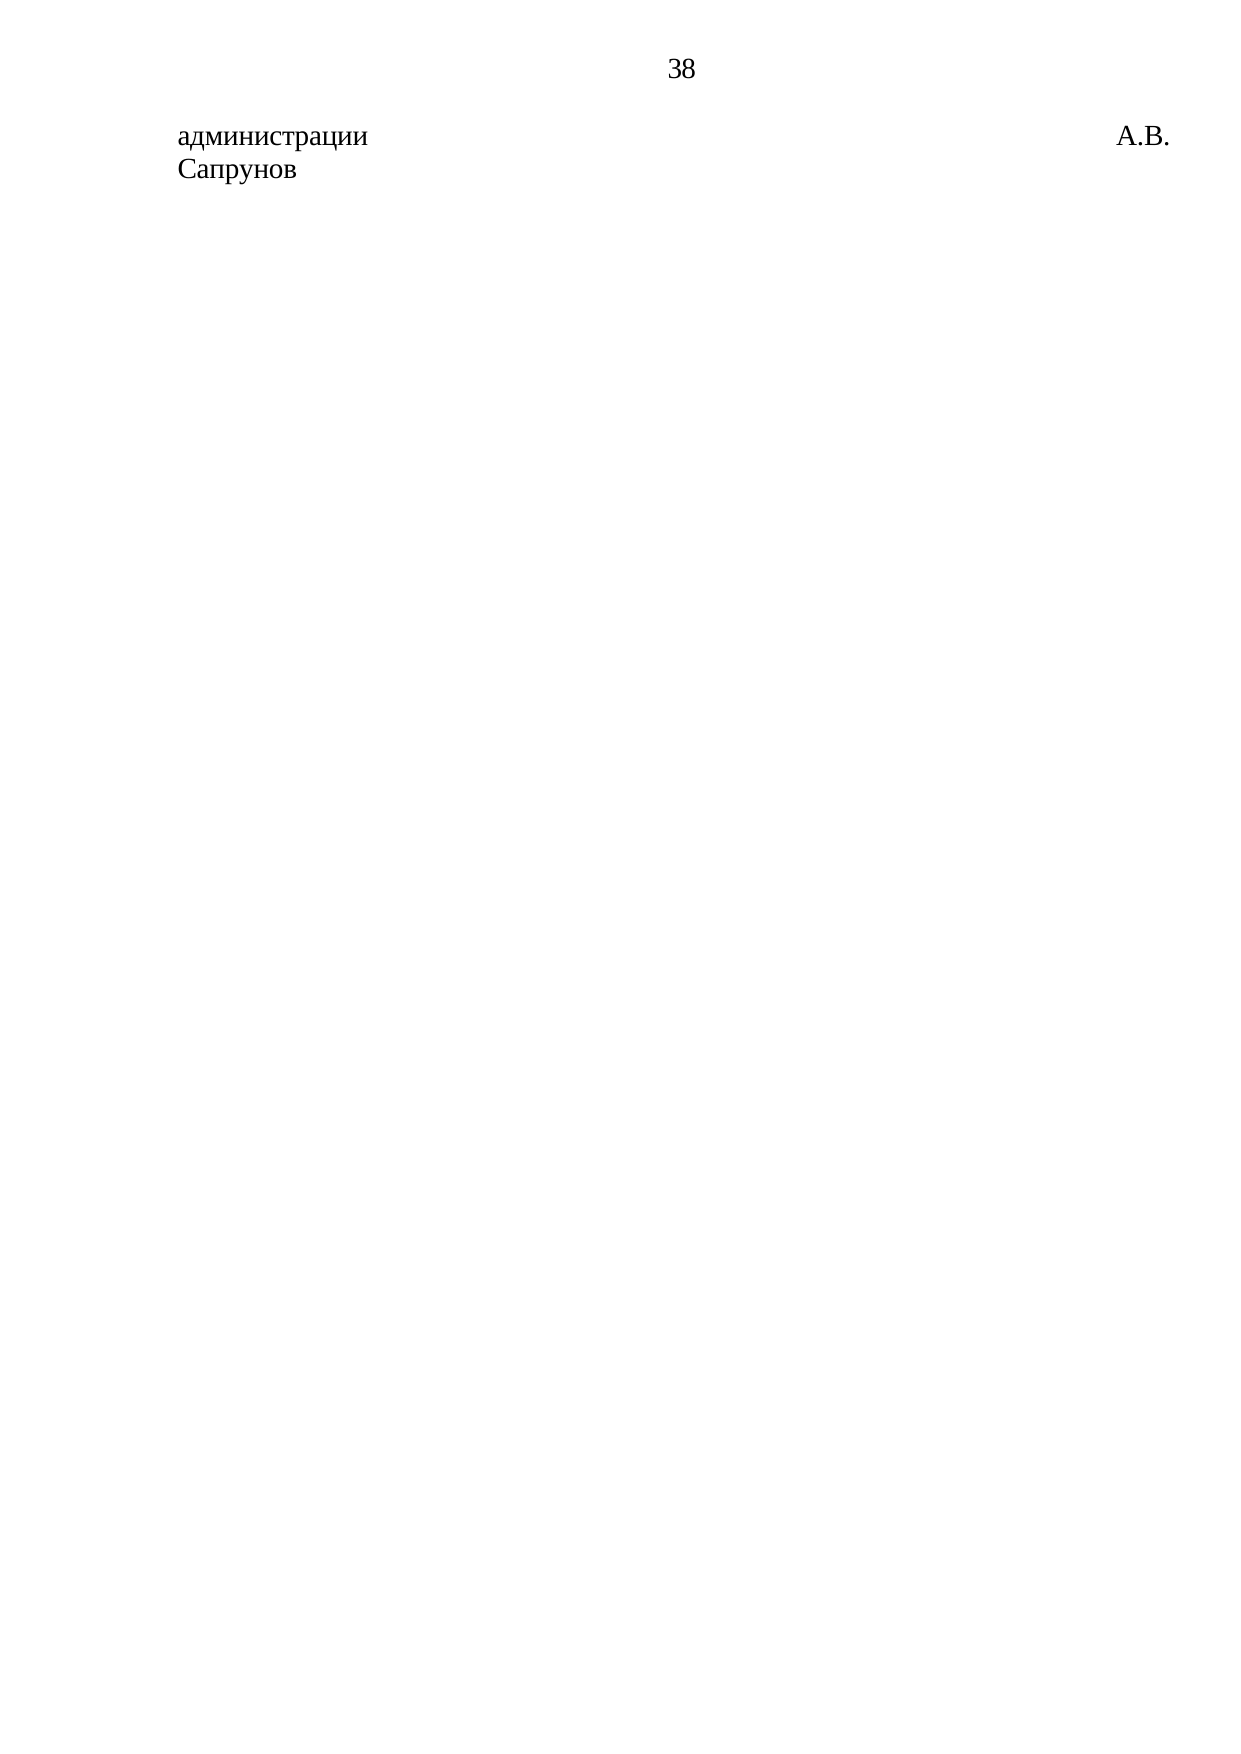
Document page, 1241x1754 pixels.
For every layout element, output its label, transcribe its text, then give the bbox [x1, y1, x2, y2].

text администрации А.В. Сапрунов [177, 118, 1181, 185]
